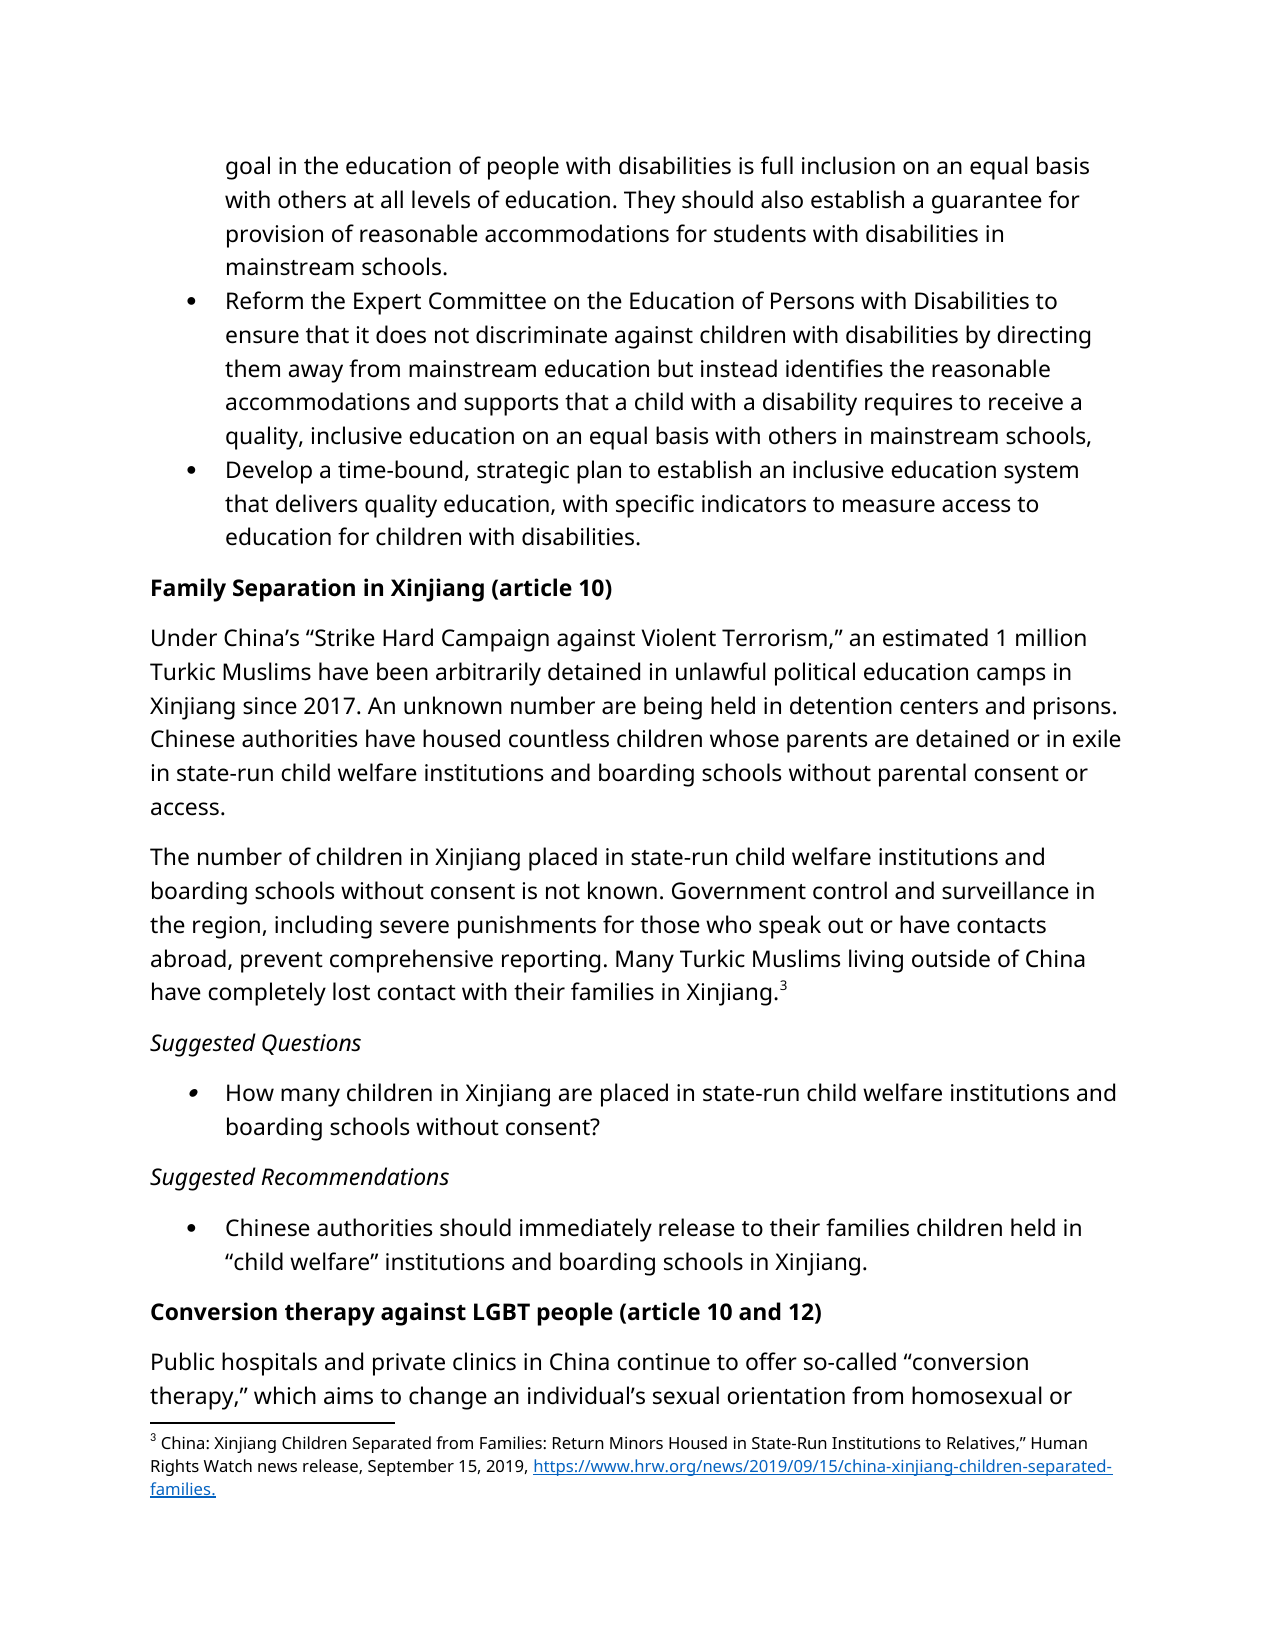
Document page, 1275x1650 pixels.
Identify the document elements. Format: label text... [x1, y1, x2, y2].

text Conversion therapy against LGBT people (article 10 and 12) [150, 1296, 1125, 1327]
list Chinese authorities should immediately release to their families children held in “child welfare” institutions and boarding schools in Xinjiang. [187, 1212, 1125, 1277]
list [187, 150, 1125, 282]
list Reform the Expert Committee on the Education of Persons with Disabilities to ensure that it does not discriminate against children with disabilities by directing them away from mainstream education but instead identifies the reasonable accommodations and supports that a child with a disability requires to receive a quality, inclusive education on an equal basis with others in mainstream schools, [187, 285, 1125, 451]
text The number of children in Xinjiang placed in state-run child welfare institutions and boarding schools without consent is not known. Government control and surveillance in the region, including severe punishments for those who speak out or have contacts abroad, prevent comprehensive reporting. Many Turkic Muslims living outside of China have completely lost contact with their families in Xinjiang. [150, 841, 1125, 1007]
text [150, 1346, 1125, 1411]
text Suggested Questions [150, 1027, 1125, 1058]
text Under China’s “Strike Hard Campaign against Violent Terrorism,” an estimated 1 million Turkic Muslims have been arbitrarily detained in unlawful political education camps in Xinjiang since 2017. An unknown number are being held in detention centers and prisons. Chinese authorities have housed countless children whose parents are detained or in exile in state-run child welfare institutions and boarding schools without parental consent or access. [150, 622, 1125, 822]
list Develop a time-bound, strategic plan to establish an inclusive education system that delivers quality education, with specific indicators to measure access to education for children with disabilities. [187, 454, 1125, 552]
list How many children in Xinjiang are placed in state-run child welfare institutions and boarding schools without consent? [187, 1077, 1125, 1142]
text Family Separation in Xinjiang (article 10) [150, 572, 1125, 603]
text Suggested Recommendations [150, 1161, 1125, 1192]
